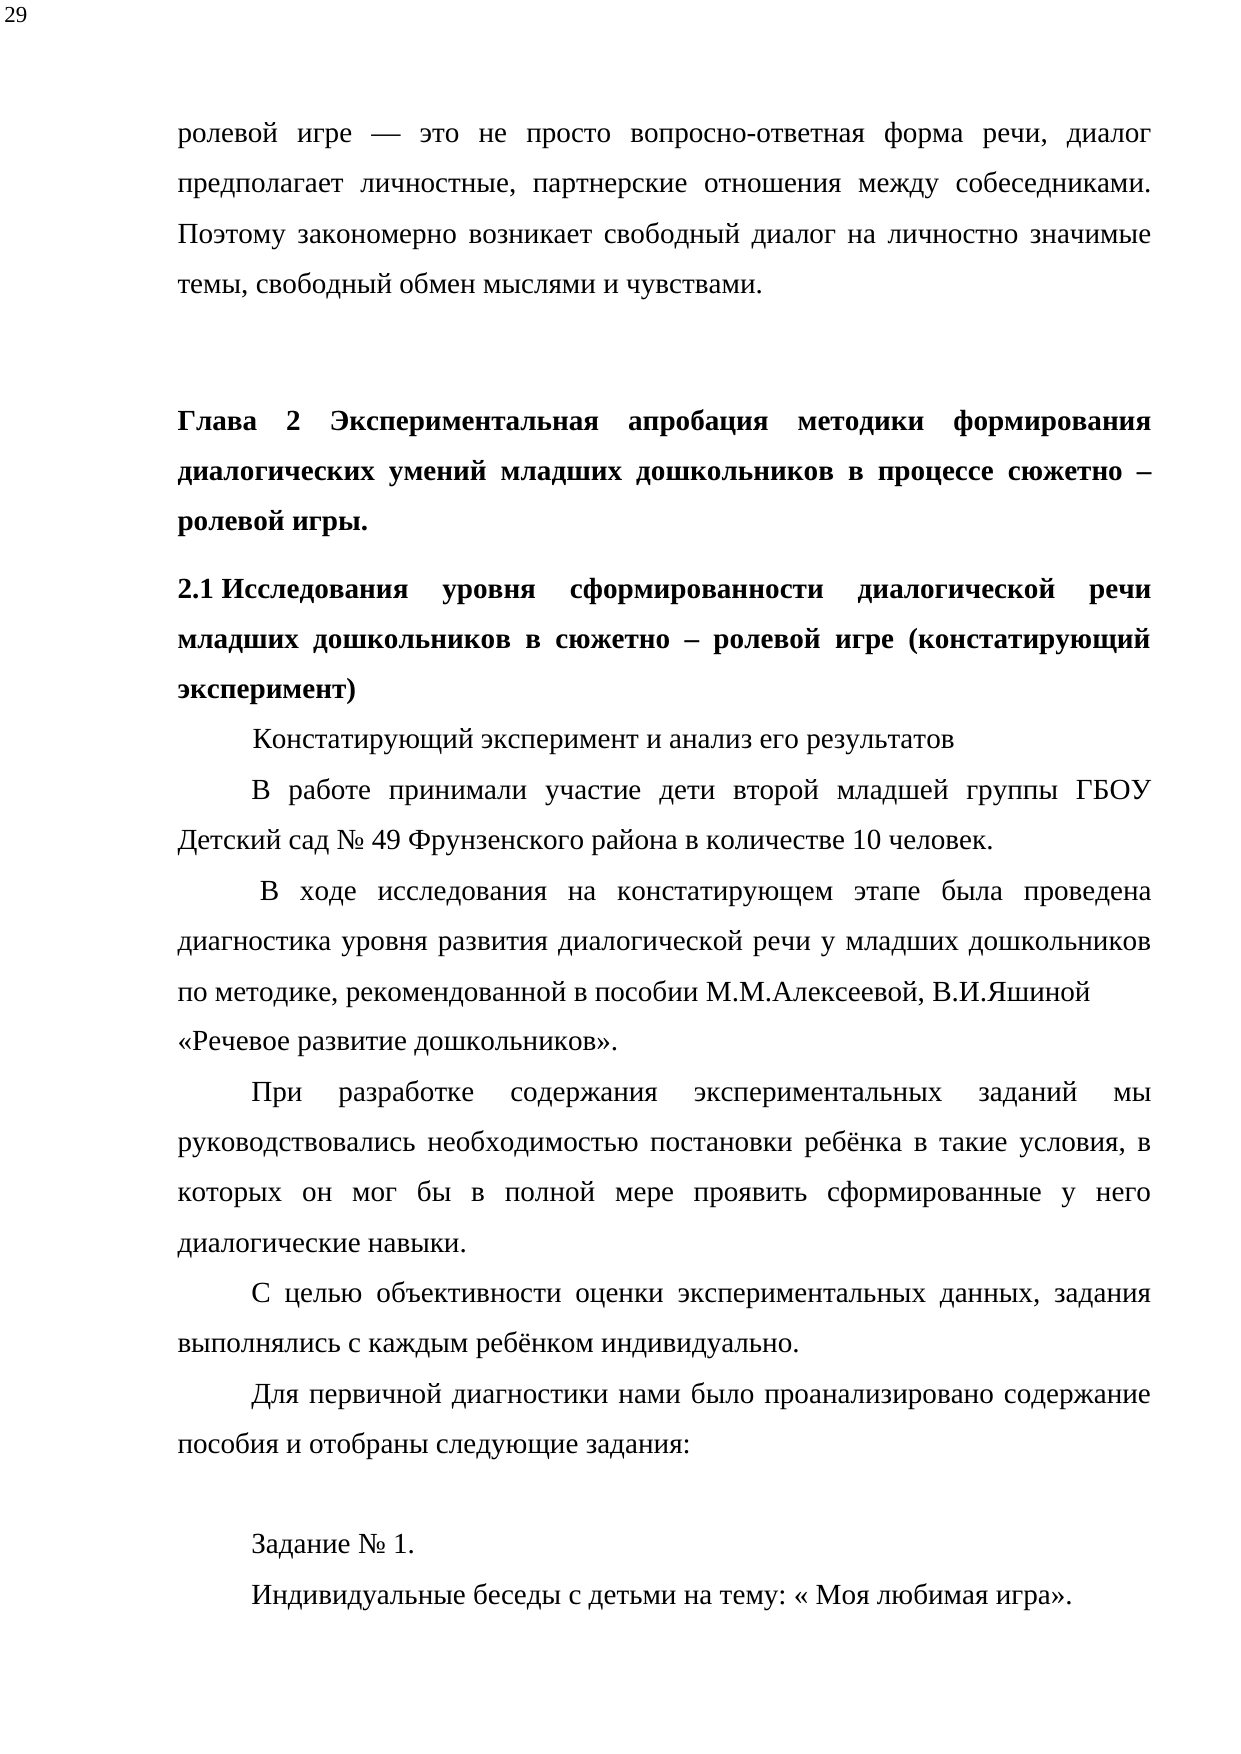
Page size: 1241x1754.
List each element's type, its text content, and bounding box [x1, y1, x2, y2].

text «Речевое развитие дошкольников». [177, 1024, 1176, 1057]
text В работе принимали участие дети второй младшей группы ГБОУ Детский сад № 49 Фрунзенского района в количестве 10 человек. [177, 772, 1152, 856]
text Констатирующий эксперимент и анализ его результатов [252, 722, 1176, 755]
subtitle Глава 2 Экспериментальная апробация методики формирования диалогических умений младших дошкольников в процессе сюжетно – ролевой игры. [177, 403, 1152, 537]
list Исследования уровня сформированности диалогической речи младших дошкольников в сюжетно – ролевой игре (констатирующий эксперимент) [177, 571, 1152, 705]
text ролевой игре — это не просто вопросно-ответная форма речи, диалог предполагает личностные, партнерские отношения между собеседниками. Поэтому закономерно возникает свободный диалог на личностно значимые темы, свободный обмен мыслями и чувствами. [177, 115, 1152, 300]
text С целью объективности оценки экспериментальных данных, задания выполнялись с каждым ребёнком индивидуально. [177, 1275, 1152, 1359]
text Индивидуальные беседы с детьми на тему: « Моя любимая игра». [251, 1577, 1176, 1610]
text Задание № 1. [251, 1527, 1176, 1560]
text Для первичной диагностики нами было проанализировано содержание пособия и отобраны следующие задания: [177, 1376, 1152, 1459]
text В ходе исследования на констатирующем этапе была проведена диагностика уровня развития диалогической речи у младших дошкольников по методике, рекомендованной в пособии М.М.Алексеевой, В.И.Яшиной [177, 873, 1152, 1007]
text При разработке содержания экспериментальных заданий мы руководствовались необходимостью постановки ребёнка в такие условия, в которых он мог бы в полной мере проявить сформированные у него диалогические навыки. [177, 1074, 1152, 1258]
